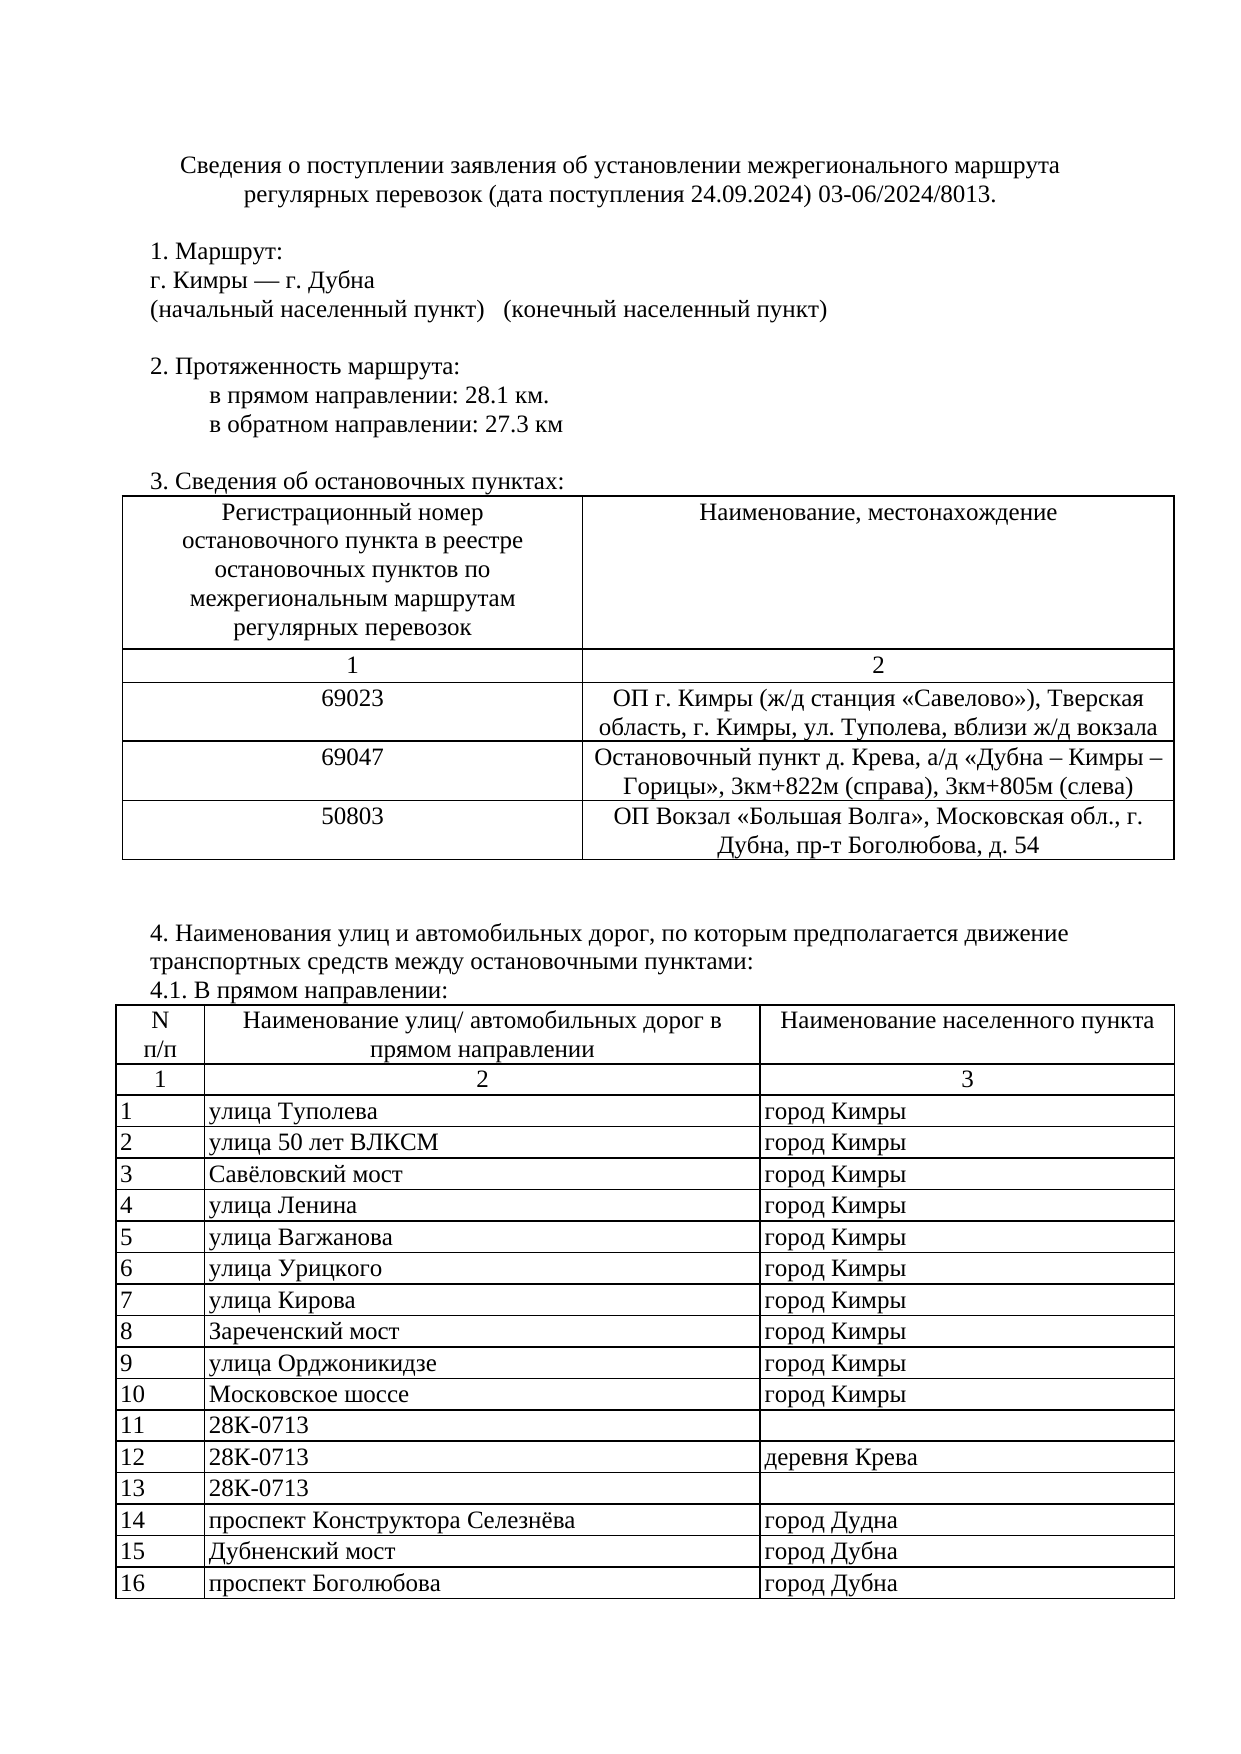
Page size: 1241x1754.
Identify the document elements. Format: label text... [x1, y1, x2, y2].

table_cell Московское шоссе [205, 1379, 759, 1409]
table_cell проспект Боголюбова [205, 1568, 759, 1598]
table_cell 12 [117, 1442, 204, 1472]
table_cell 4 [117, 1190, 204, 1220]
table_cell 10 [117, 1379, 204, 1409]
table_cell 2 [117, 1127, 204, 1157]
table_cell улица Урицкого [205, 1253, 759, 1283]
table_cell улица Ленина [205, 1190, 759, 1220]
table_cell улица Орджоникидзе [205, 1348, 759, 1377]
table_cell 3 [117, 1159, 204, 1189]
table_cell город Кимры [761, 1127, 1174, 1157]
text 4. Наименования улиц и автомобильных дорог, по которым предполагается движение транспортных средств между остановочными пунктами: [150, 918, 1090, 975]
table_cell 1 [117, 1096, 204, 1126]
table_cell 11 [117, 1411, 204, 1440]
table_cell 16 [117, 1568, 204, 1598]
table_cell 69047 [123, 742, 582, 799]
text Сведения о поступлении заявления об установлении межрегионального маршрута регулярных перевозок (дата поступления 24.09.2024) 03-06/2024/8013. [150, 150, 1090, 207]
table_cell город Кимры [761, 1253, 1174, 1283]
table_header Наименование населенного пункта [761, 1006, 1174, 1063]
table_cell город Дубна [761, 1568, 1174, 1598]
table_header Наименование, местонахождение [583, 497, 1173, 648]
table_cell город Кимры [761, 1222, 1174, 1252]
table_cell 69023 [123, 683, 582, 740]
table_cell 2 [205, 1065, 759, 1094]
table_cell 8 [117, 1316, 204, 1346]
table_header N п/п [117, 1006, 204, 1063]
table_cell город Дубна [761, 1536, 1174, 1566]
table_cell город Кимры [761, 1348, 1174, 1377]
text 3. Сведения об остановочных пунктах: [150, 466, 1090, 495]
table_cell 1 [123, 650, 582, 681]
table_cell деревня Крева [761, 1442, 1174, 1472]
text в обратном направлении: 27.3 км [150, 409, 1090, 437]
table_cell 13 [117, 1473, 204, 1503]
table_cell [761, 1411, 1174, 1440]
table_cell город Дудна [761, 1505, 1174, 1535]
table_cell 7 [117, 1285, 204, 1314]
text 1. Маршрут: [150, 236, 1090, 265]
table_cell 28К-0713 [205, 1473, 759, 1503]
text в прямом направлении: 28.1 км. [150, 380, 1090, 409]
table_cell город Кимры [761, 1285, 1174, 1314]
table_cell 6 [117, 1253, 204, 1283]
table_cell город Кимры [761, 1159, 1174, 1189]
table_cell 2 [583, 650, 1173, 681]
table_cell улица Туполева [205, 1096, 759, 1126]
text (начальный населенный пункт) (конечный населенный пункт) [150, 294, 1090, 322]
table_cell улица Кирова [205, 1285, 759, 1314]
table_cell Зареченский мост [205, 1316, 759, 1346]
table_cell Савёловский мост [205, 1159, 759, 1189]
table_cell 14 [117, 1505, 204, 1535]
text 2. Протяженность маршрута: [150, 351, 1090, 380]
table_cell 28К-0713 [205, 1442, 759, 1472]
table_cell 50803 [123, 801, 582, 858]
table_cell Остановочный пункт д. Крева, а/д «Дубна – Кимры – Горицы», 3км+822м (справа), 3км+805м (слева) [583, 742, 1173, 799]
table_cell улица 50 лет ВЛКСМ [205, 1127, 759, 1157]
text 4.1. В прямом направлении: [150, 975, 1090, 1004]
table_cell город Кимры [761, 1096, 1174, 1126]
table_cell город Кимры [761, 1379, 1174, 1409]
table_cell улица Вагжанова [205, 1222, 759, 1252]
table_cell проспект Конструктора Селезнёва [205, 1505, 759, 1535]
table_cell [761, 1473, 1174, 1503]
table_cell ОП г. Кимры (ж/д станция «Савелово»), Тверская область, г. Кимры, ул. Туполева, вблизи ж/д вокзала [583, 683, 1173, 740]
table_cell Дубненский мост [205, 1536, 759, 1566]
text г. Кимры — г. Дубна [150, 265, 1090, 294]
table_cell ОП Вокзал «Большая Волга», Московская обл., г. Дубна, пр-т Боголюбова, д. 54 [583, 801, 1173, 858]
table_cell город Кимры [761, 1316, 1174, 1346]
table_cell 5 [117, 1222, 204, 1252]
table_cell 9 [117, 1348, 204, 1377]
table_cell город Кимры [761, 1190, 1174, 1220]
table_header Наименование улиц/ автомобильных дорог в прямом направлении [205, 1006, 759, 1063]
table_cell 15 [117, 1536, 204, 1566]
table_cell 1 [117, 1065, 204, 1094]
table_header Регистрационный номер остановочного пункта в реестре остановочных пунктов по межрегиональным маршрутам регулярных перевозок [123, 497, 582, 648]
table_cell 3 [761, 1065, 1174, 1094]
table_cell 28К-0713 [205, 1411, 759, 1440]
